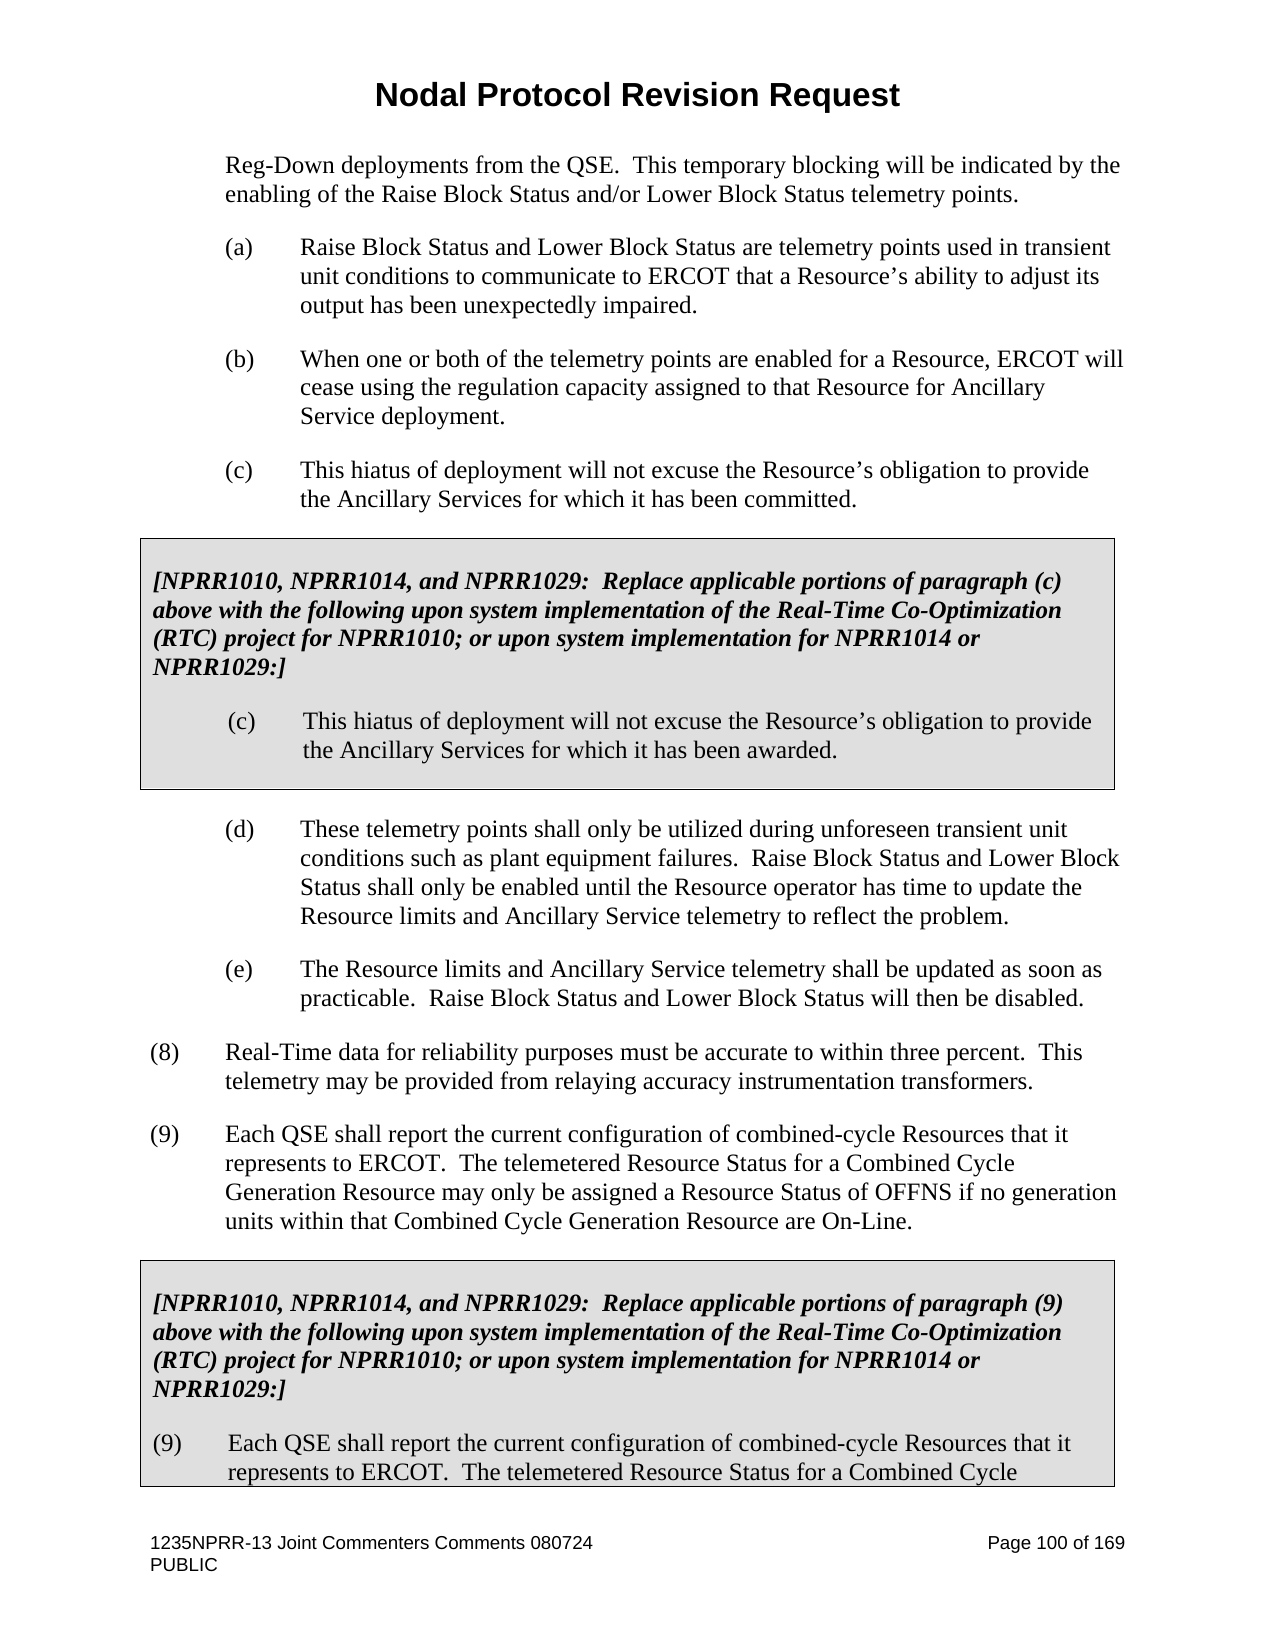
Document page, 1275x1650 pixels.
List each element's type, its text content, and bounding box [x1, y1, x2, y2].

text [150, 150, 1125, 207]
text (9) Each QSE shall report the current configuration of combined-cycle Resources that it represents to ERCOT. The telemetered Resource Status for a Combined Cycle Generation Resource may only be assigned a Resource Status of OFFNS if no generation units within that Combined Cycle Generation Resource are On-Line. [150, 1119, 1125, 1234]
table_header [141, 1261, 1114, 1486]
text (e) The Resource limits and Ancillary Service telemetry shall be updated as soon as practicable. Raise Block Status and Lower Block Status will then be disabled. [225, 954, 1125, 1012]
text (d) These telemetry points shall only be utilized during unforeseen transient unit conditions such as plant equipment failures. Raise Block Status and Lower Block Status shall only be enabled until the Resource operator has time to update the Resource limits and Ancillary Service telemetry to reflect the problem. [225, 814, 1125, 929]
text (8) Real-Time data for reliability purposes must be accurate to within three percent. This telemetry may be provided from relaying accuracy instrumentation transformers. [150, 1037, 1125, 1094]
text (b) When one or both of the telemetry points are enabled for a Resource, ERCOT will cease using the regulation capacity assigned to that Resource for Ancillary Service deployment. [225, 344, 1125, 430]
table_header [NPRR1010, NPRR1014, and NPRR1029: Replace applicable portions of paragraph (c) above with the following upon system implementation of the Real-Time Co-Optimization (RTC) project for NPRR1010; or upon system implementation for NPRR1014 or NPRR1029:] (c) This hiatus of deployment will not excuse the Resource’s obligation to provide the Ancillary Services for which it has been awarded. [141, 539, 1114, 788]
text (a) Raise Block Status and Lower Block Status are telemetry points used in transient unit conditions to communicate to ERCOT that a Resource’s ability to adjust its output has been unexpectedly impaired. [225, 232, 1125, 319]
text (c) This hiatus of deployment will not excuse the Resource’s obligation to provide the Ancillary Services for which it has been committed. [225, 455, 1125, 512]
